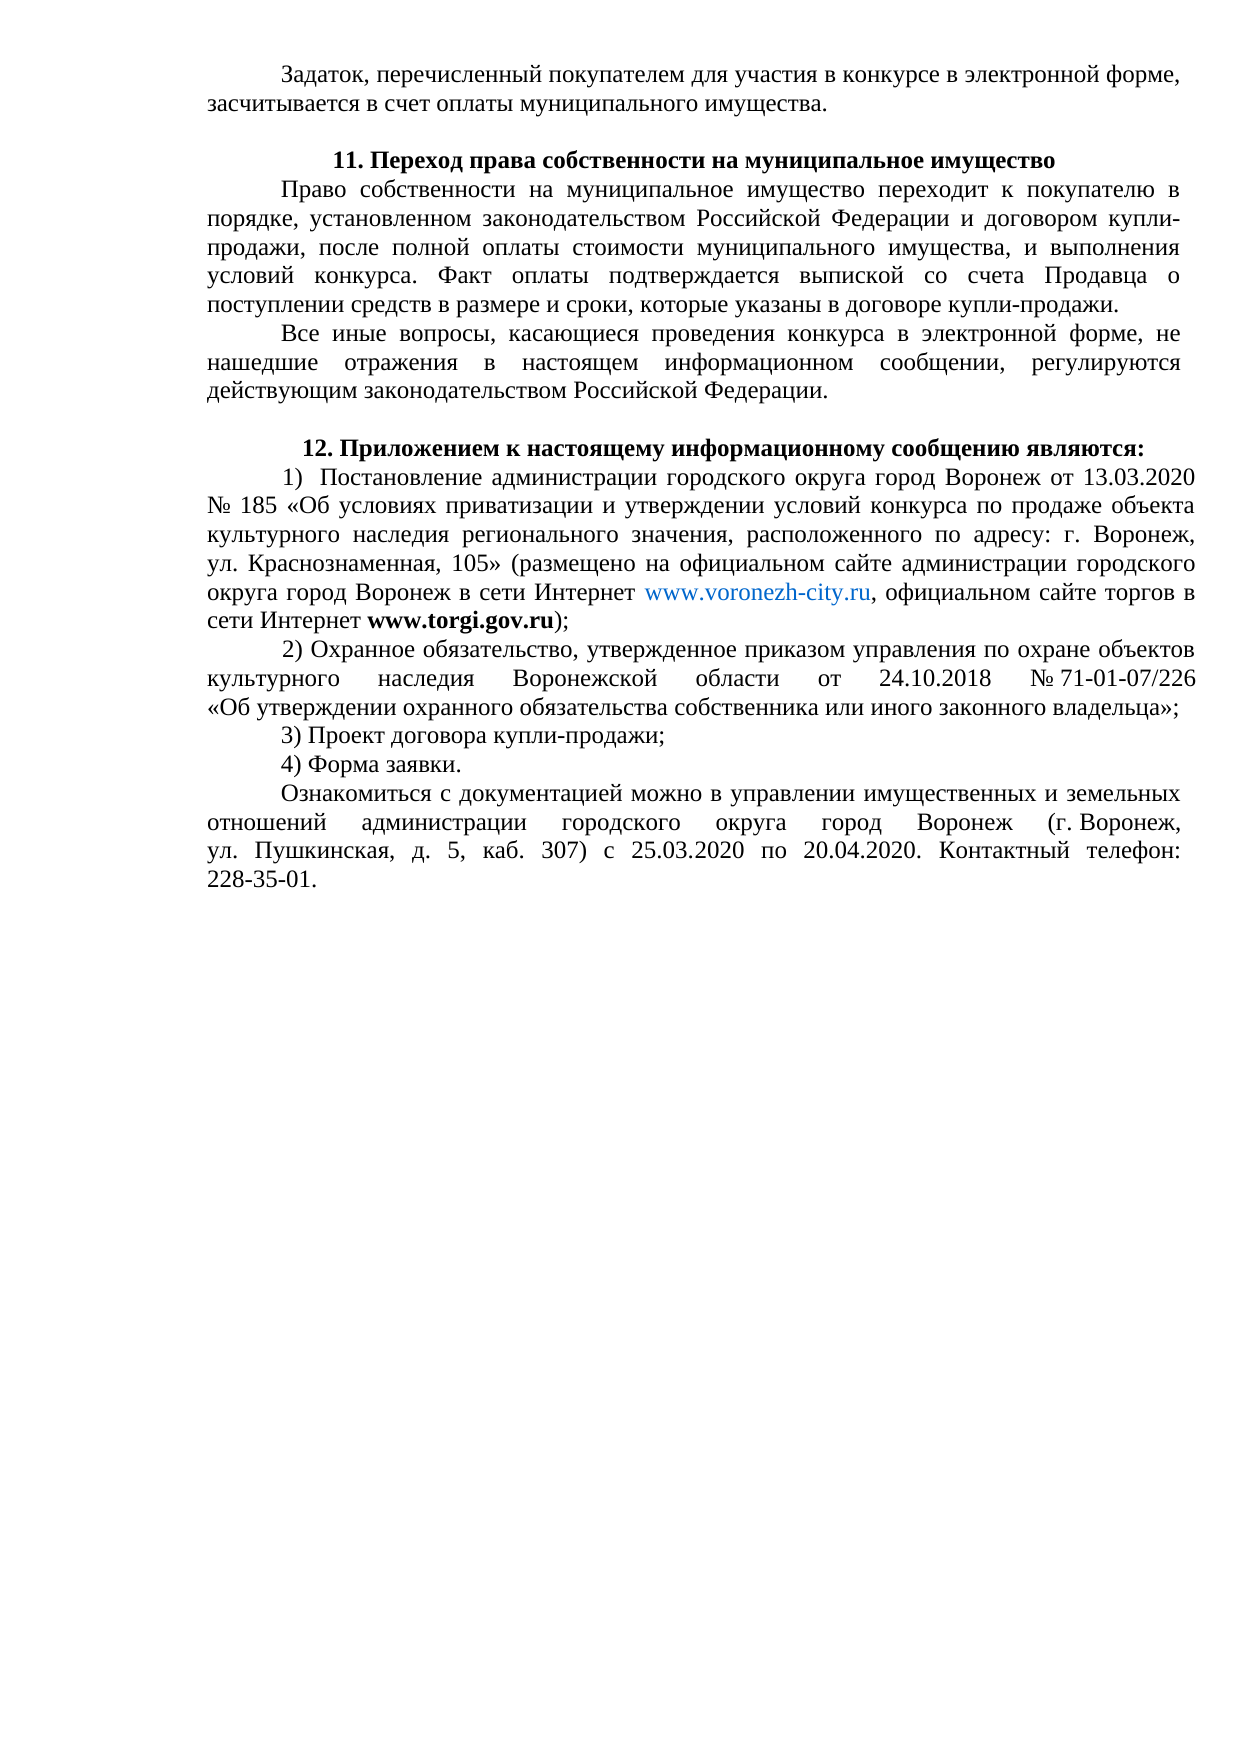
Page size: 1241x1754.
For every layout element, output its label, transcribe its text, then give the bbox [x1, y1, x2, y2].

text Ознакомиться с документацией можно в управлении имущественных и земельных отношений администрации городского округа город Воронеж (г. Воронеж, ул. Пушкинская, д. 5, каб. 307) с 25.03.2020 по 20.04.2020. Контактный телефон: 228-35-01. [207, 778, 1181, 893]
subtitle 2) Охранное обязательство, утвержденное приказом управления по охране объектов культурного наследия Воронежской области от 24.10.2018 № 71-01-07/226 «Об утверждении охранного обязательства собственника или иного законного владельца»; [207, 634, 1196, 720]
text 12. Приложением к настоящему информационному сообщению являются: [207, 433, 1181, 462]
text Все иные вопросы, касающиеся проведения конкурса в электронной форме, не нашедшие отражения в настоящем информационном сообщении, регулируются действующим законодательством Российской Федерации. [207, 318, 1181, 404]
text 3) Проект договора купли-продажи; [207, 720, 1181, 749]
text Право собственности на муниципальное имущество переходит к покупателю в порядке, установленном законодательством Российской Федерации и договором купли-продажи, после полной оплаты стоимости муниципального имущества, и выполнения условий конкурса. Факт оплаты подтверждается выпиской со счета Продавца о поступлении средств в размере и сроки, которые указаны в договоре купли-продажи. [207, 174, 1181, 318]
subtitle 1) Постановление администрации городского округа город Воронеж от 13.03.2020 № 185 «Об условиях приватизации и утверждении условий конкурса по продаже объекта культурного наследия регионального значения, расположенного по адресу: г. Воронеж, ул. Краснознаменная, 105» (размещено на официальном сайте администрации городского округа город Воронеж в сети Интернет www.voronezh-city.ru, официальном сайте торгов в сети Интернет www.torgi.gov.ru); [207, 462, 1196, 634]
text 4) Форма заявки. [207, 749, 1181, 778]
text 11. Переход права собственности на муниципальное имущество [207, 145, 1181, 174]
text Задаток, перечисленный покупателем для участия в конкурсе в электронной форме, засчитывается в счет оплаты муниципального имущества. [207, 59, 1181, 117]
